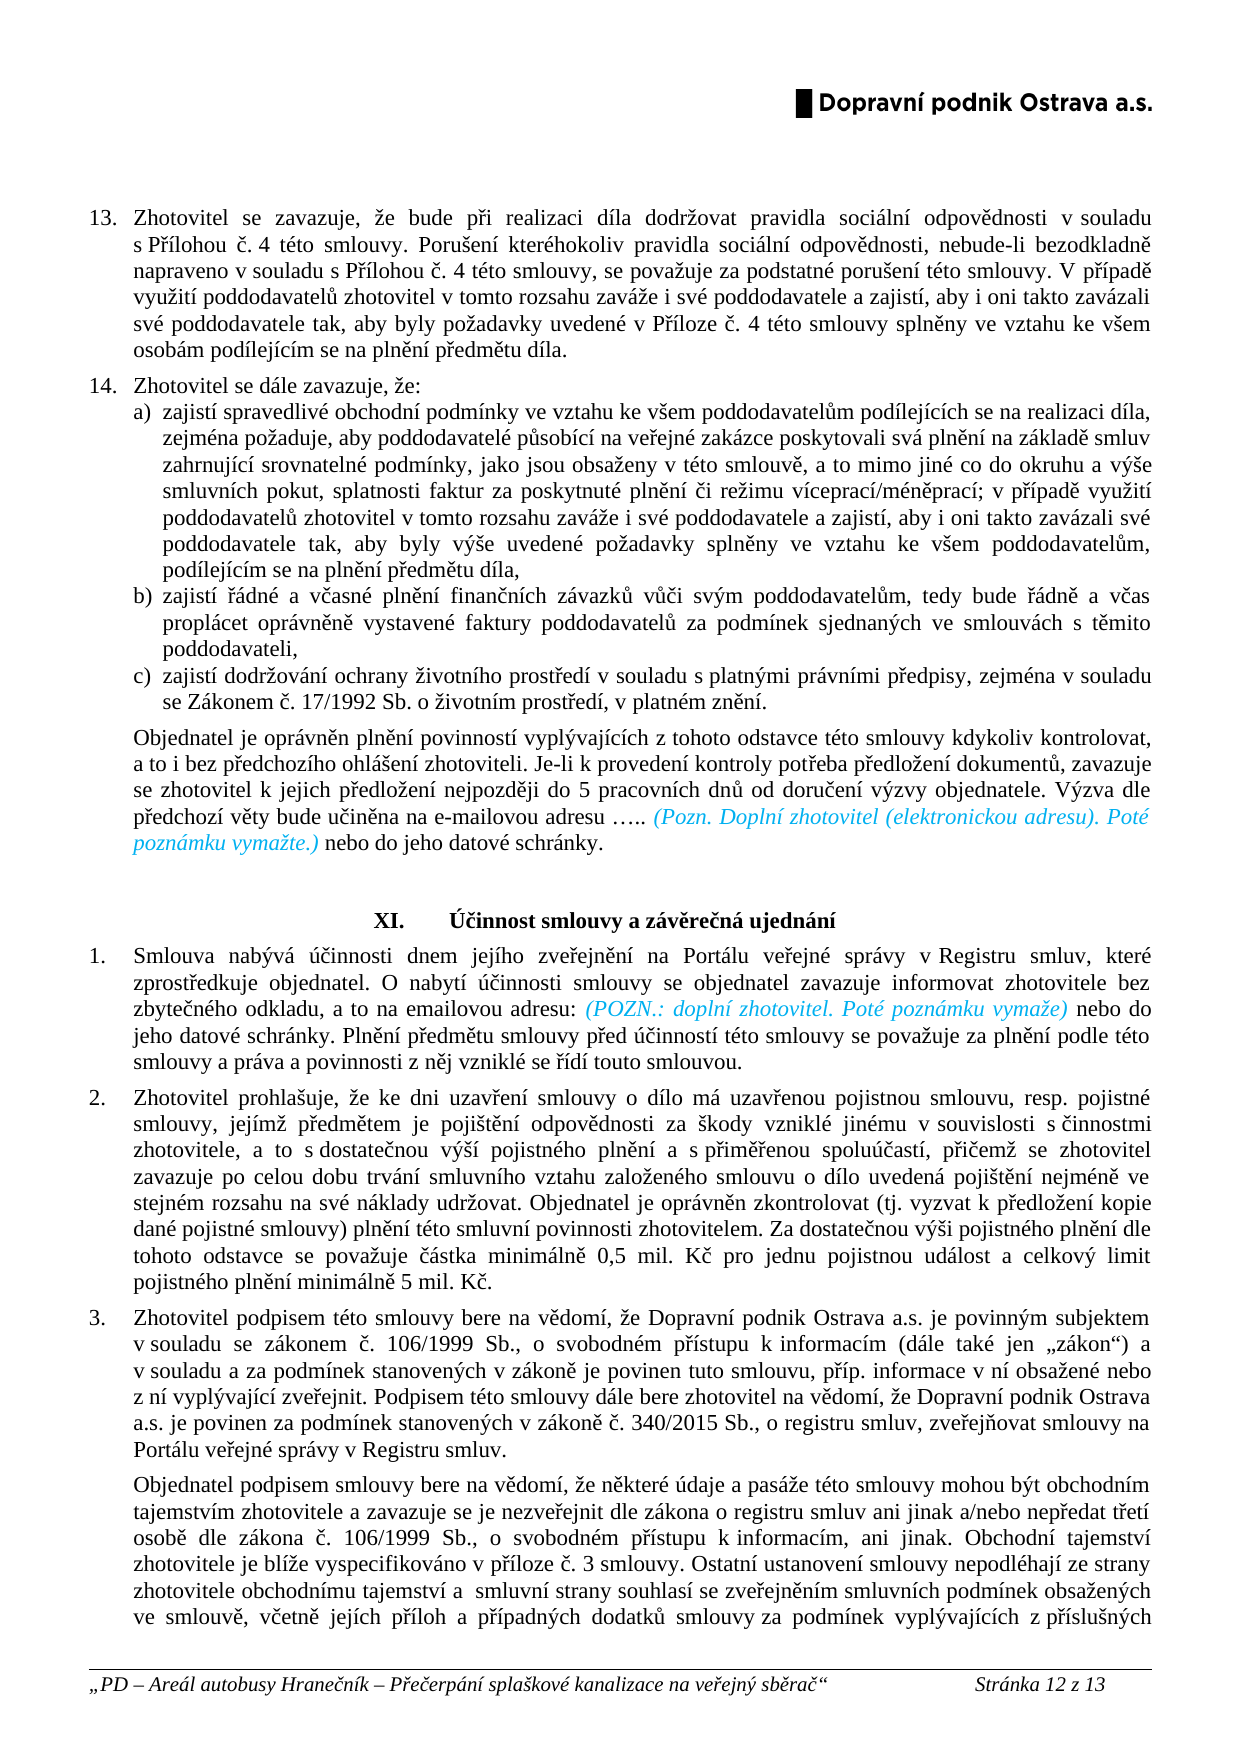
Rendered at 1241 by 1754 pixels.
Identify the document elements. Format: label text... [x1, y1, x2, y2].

list Zhotovitel podpisem této smlouvy bere na vědomí, že Dopravní podnik Ostrava a.s. je povinným subjektem v souladu se zákonem č. 106/1999 Sb., o svobodném přístupu k informacím (dále také jen „zákon“) a v souladu a za podmínek stanovených v zákoně je povinen tuto smlouvu, příp. informace v ní obsažené nebo z ní vyplývající zveřejnit. Podpisem této smlouvy dále bere zhotovitel na vědomí, že Dopravní podnik Ostrava a.s. je povinen za podmínek stanovených v zákoně č. 340/2015 Sb., o registru smluv, zveřejňovat smlouvy na Portálu veřejné správy v Registru smluv. [89, 1304, 1152, 1462]
list Účinnost smlouvy a závěrečná ujednání [89, 907, 1152, 933]
list Zhotovitel se zavazuje, že bude při realizaci díla dodržovat pravidla sociální odpovědnosti v souladu s Přílohou č. 4 této smlouvy. Porušení kteréhokoliv pravidla sociální odpovědnosti, nebude-li bezodkladně napraveno v souladu s Přílohou č. 4 této smlouvy, se považuje za podstatné porušení této smlouvy. V případě využití poddodavatelů zhotovitel v tomto rozsahu zaváže i své poddodavatele a zajistí, aby i oni takto zavázali své poddodavatele tak, aby byly požadavky uvedené v Příloze č. 4 této smlouvy splněny ve vztahu ke všem osobám podílejícím se na plnění předmětu díla. [89, 204, 1152, 362]
list zajistí řádné a včasné plnění finančních závazků vůči svým poddodavatelům, tedy bude řádně a včas proplácet oprávněně vystavené faktury poddodavatelů za podmínek sjednaných ve smlouvách s těmito poddodavateli, [133, 583, 1152, 662]
list Zhotovitel prohlašuje, že ke dni uzavření smlouvy o dílo má uzavřenou pojistnou smlouvu, resp. pojistné smlouvy, jejímž předmětem je pojištění odpovědnosti za škody vzniklé jinému v souvislosti s činnostmi zhotovitele, a to s dostatečnou výší pojistného plnění a s přiměřenou spoluúčastí, přičemž se zhotovitel zavazuje po celou dobu trvání smluvního vztahu založeného smlouvu o dílo uvedená pojištění nejméně ve stejném rozsahu na své náklady udržovat. Objednatel je oprávněn zkontrolovat (tj. vyzvat k předložení kopie dané pojistné smlouvy) plnění této smluvní povinnosti zhotovitelem. Za dostatečnou výši pojistného plnění dle tohoto odstavce se považuje částka minimálně 0,5 mil. Kč pro jednu pojistnou událost a celkový limit pojistného plnění minimálně 5 mil. Kč. [89, 1084, 1152, 1294]
text Objednatel je oprávněn plnění povinností vyplývajících z tohoto odstavce této smlouvy kdykoliv kontrolovat, a to i bez předchozího ohlášení zhotoviteli. Je-li k provedení kontroly potřeba předložení dokumentů, zavazuje se zhotovitel k jejich předložení nejpozději do 5 pracovních dnů od doručení výzvy objednatele. Výzva dle předchozí věty bude učiněna na e-mailovou adresu ….. (Pozn. Doplní zhotovitel (elektronickou adresu). Poté poznámku vymažte.) nebo do jeho datové schránky. [133, 724, 1152, 856]
picture [795, 89, 1152, 118]
list zajistí dodržování ochrany životního prostředí v souladu s platnými právními předpisy, zejména v souladu se Zákonem č. 17/1992 Sb. o životním prostředí, v platném znění. [133, 662, 1152, 714]
list zajistí spravedlivé obchodní podmínky ve vztahu ke všem poddodavatelům podílejících se na realizaci díla, zejména požaduje, aby poddodavatelé působící na veřejné zakázce poskytovali svá plnění na základě smluv zahrnující srovnatelné podmínky, jako jsou obsaženy v této smlouvě, a to mimo jiné co do okruhu a výše smluvních pokut, splatnosti faktur za poskytnuté plnění či režimu víceprací/méněprací; v případě využití poddodavatelů zhotovitel v tomto rozsahu zaváže i své poddodavatele a zajistí, aby i oni takto zavázali své poddodavatele tak, aby byly výše uvedené požadavky splněny ve vztahu ke všem poddodavatelům, podílejícím se na plnění předmětu díla, [133, 398, 1152, 583]
list Zhotovitel se dále zavazuje, že: [89, 372, 1152, 398]
list Smlouva nabývá účinnosti dnem jejího zveřejnění na Portálu veřejné správy v Registru smluv, které zprostředkuje objednatel. O nabytí účinnosti smlouvy se objednatel zavazuje informovat zhotovitele bez zbytečného odkladu, a to na emailovou adresu: (POZN.: doplní zhotovitel. Poté poznámku vymaže) nebo do jeho datové schránky. Plnění předmětu smlouvy před účinností této smlouvy se považuje za plnění podle této smlouvy a práva a povinnosti z něj vzniklé se řídí touto smlouvou. [89, 943, 1152, 1074]
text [133, 1471, 1152, 1629]
